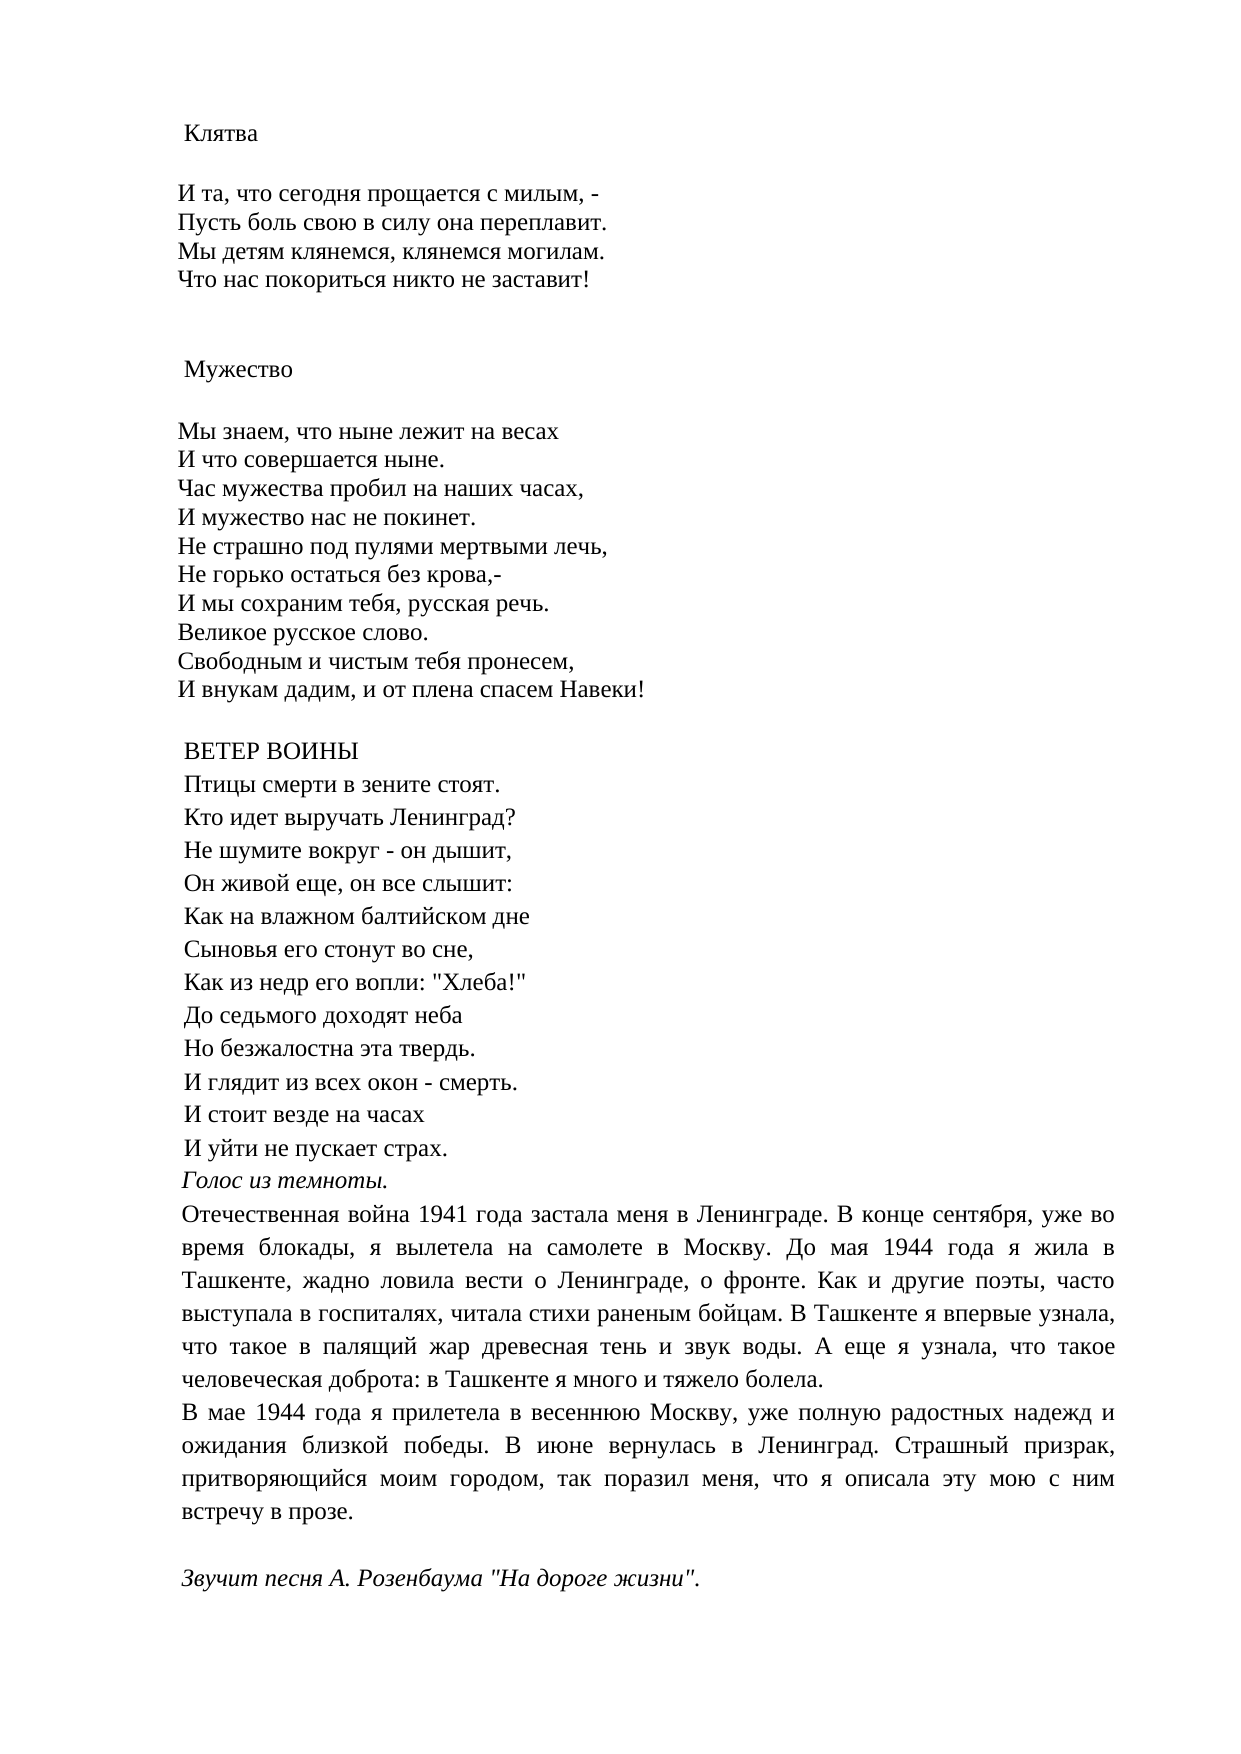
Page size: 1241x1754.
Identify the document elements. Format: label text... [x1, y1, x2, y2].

text Кто идет выручать Ленинград? [183, 802, 1158, 831]
text ВЕТЕР ВОИНЫ [183, 736, 1158, 765]
text Что нас покориться никто не заставит! [177, 264, 1152, 293]
text И уйти не пускает страх. [183, 1133, 1158, 1161]
text Великое русское слово. [177, 617, 1152, 646]
text И та, что сегодня прощается с милым, - [177, 178, 1152, 207]
text И мы сохраним тебя, русская речь. [177, 588, 1152, 617]
text Как на влажном балтийском дне [183, 901, 1158, 930]
text Как из недр его вопли: "Хлеба!" [183, 967, 1158, 996]
text Отечественная война 1941 года застала меня в Ленинграде. В конце сентября, уже во время блокады, я вылетела на самолете в Москву. До мая 1944 года я жила в Ташкенте, жадно ловила вести о Ленинграде, о фронте. Как и другие поэты, часто выступала в госпиталях, читала стихи раненым бойцам. В Ташкенте я впервые узнала, что такое в палящий жар древесная тень и звук воды. А еще я узнала, что такое человеческая доброта: в Ташкенте я много и тяжело болела. [181, 1199, 1116, 1392]
text Не шумите вокруг - он дышит, [183, 835, 1158, 864]
text Мы знаем, что ныне лежит на весах [177, 416, 1152, 444]
text Не страшно под пулями мертвыми лечь, [177, 531, 1152, 559]
text Мы детям клянемся, клянемся могилам. [177, 236, 1152, 264]
text И что совершается ныне. [177, 444, 1152, 473]
text Сыновья его стонут во сне, [183, 934, 1158, 963]
text Голос из темноты. [181, 1166, 1152, 1194]
text Клятва [183, 118, 1152, 147]
text Мужество [183, 354, 1152, 383]
text И стоит везде на часах [183, 1099, 1158, 1128]
text В мае 1944 года я прилетела в весеннюю Москву, уже полную радостных надежд и ожидания близкой победы. В июне вернулась в Ленинград. Страшный призрак, притворяющийся моим городом, так поразил меня, что я описала эту мою с ним встречу в прозе. [181, 1397, 1116, 1524]
text Звучит песня А. Розенбаума "На дороге жизни". [181, 1563, 1152, 1592]
text Не горько остаться без крова,- [177, 559, 1152, 588]
text Но безжалостна эта твердь. [183, 1033, 1158, 1062]
text Птицы смерти в зените стоят. [183, 769, 1158, 798]
text Пусть боль свою в силу она переплавит. [177, 207, 1152, 236]
text И внукам дадим, и от плена спасем Навеки! [177, 674, 1152, 703]
text Он живой еще, он все слышит: [183, 868, 1158, 897]
text Свободным и чистым тебя пронесем, [177, 646, 1152, 674]
text И глядит из всех окон - смерть. [183, 1067, 1158, 1095]
text И мужество нас не покинет. [177, 502, 1152, 531]
text Час мужества пробил на наших часах, [177, 473, 1152, 502]
text До седьмого доходят неба [183, 1001, 1158, 1029]
